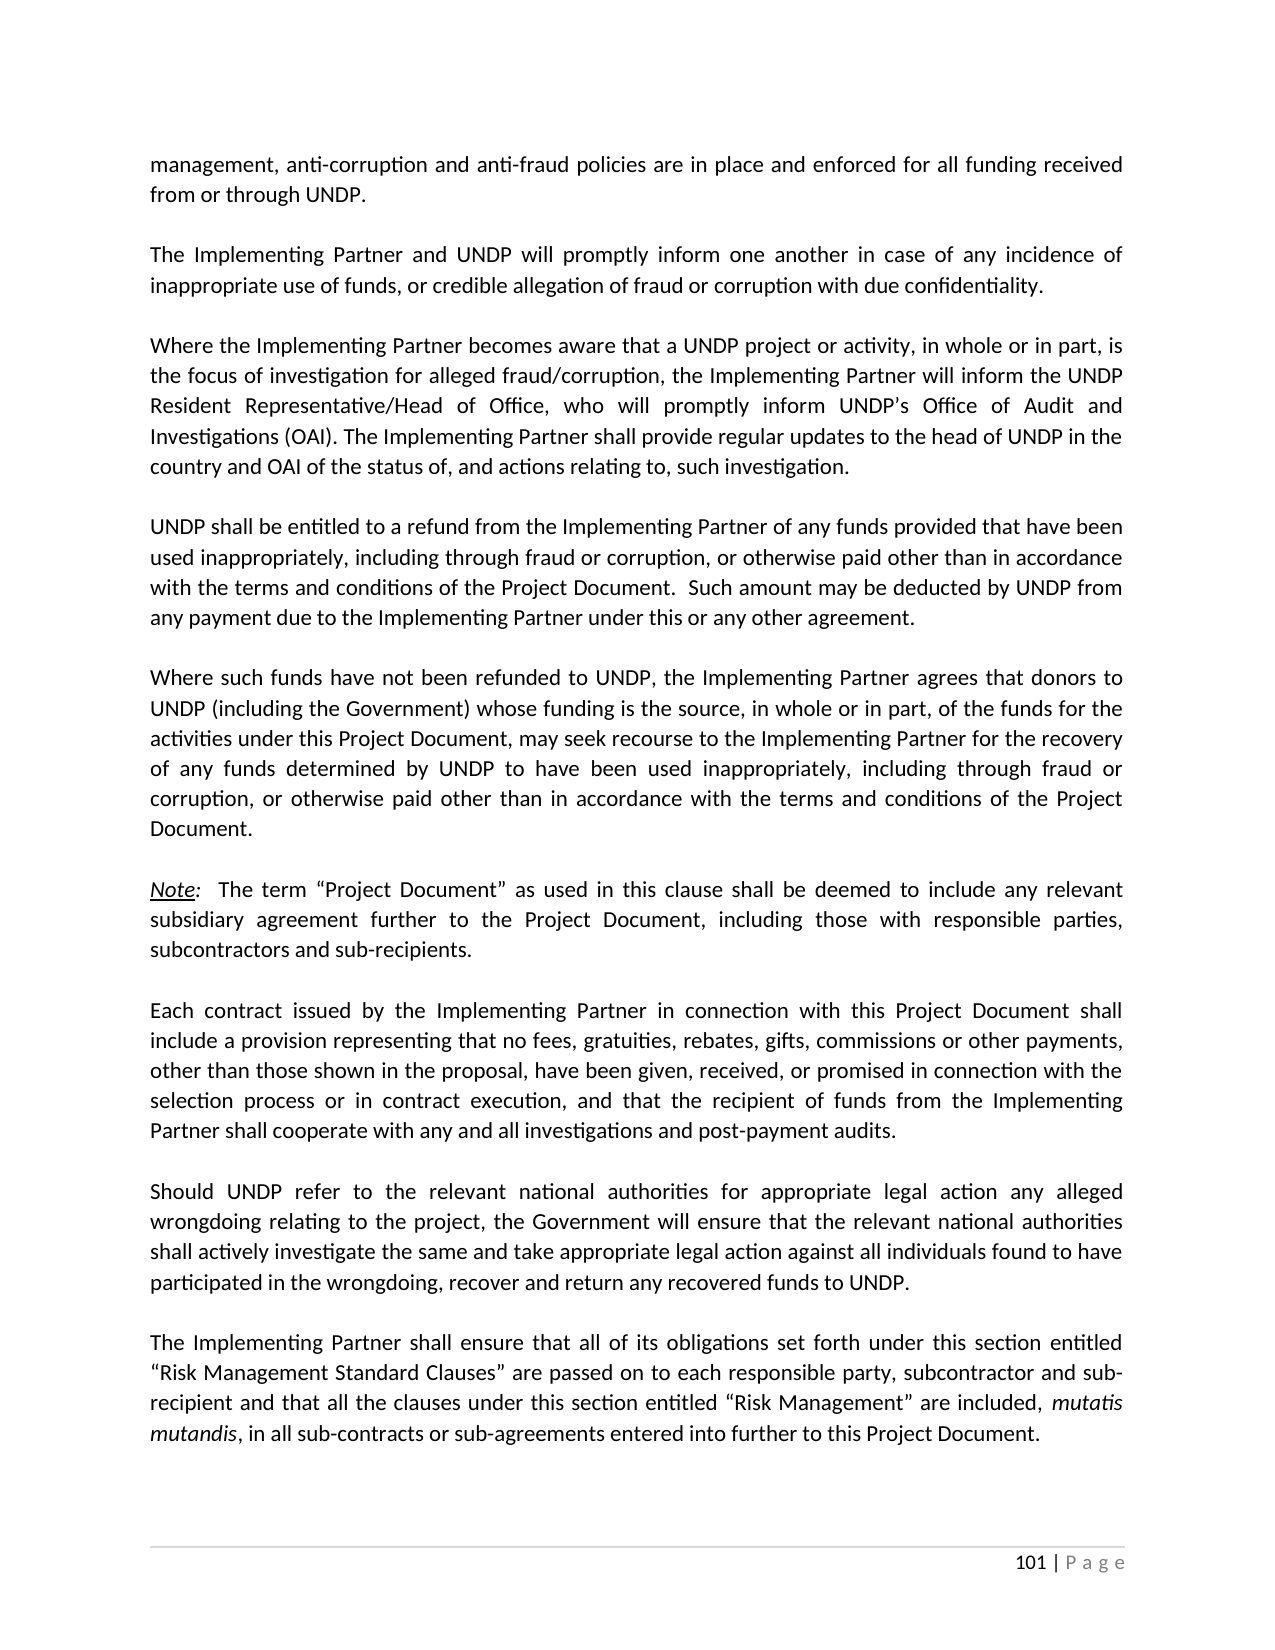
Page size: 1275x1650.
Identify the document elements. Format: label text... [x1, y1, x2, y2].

text Note: The term “Project Document” as used in this clause shall be deemed to include any relevant subsidiary agreement further to the Project Document, including those with responsible parties, subcontractors and sub-recipients. [150, 875, 1125, 963]
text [150, 150, 1125, 208]
text UNDP shall be entitled to a refund from the Implementing Partner of any funds provided that have been used inappropriately, including through fraud or corruption, or otherwise paid other than in accordance with the terms and conditions of the Project Document. Such amount may be deducted by UNDP from any payment due to the Implementing Partner under this or any other agreement. [150, 512, 1125, 631]
text The Implementing Partner and UNDP will promptly inform one another in case of any incidence of inappropriate use of funds, or credible allegation of fraud or corruption with due confidentiality. [150, 241, 1125, 299]
text Where such funds have not been refunded to UNDP, the Implementing Partner agrees that donors to UNDP (including the Government) whose funding is the source, in whole or in part, of the funds for the activities under this Project Document, may seek recourse to the Implementing Partner for the recovery of any funds determined by UNDP to have been used inappropriately, including through fraud or corruption, or otherwise paid other than in accordance with the terms and conditions of the Project Document. [150, 663, 1125, 843]
text Should UNDP refer to the relevant national authorities for appropriate legal action any alleged wrongdoing relating to the project, the Government will ensure that the relevant national authorities shall actively investigate the same and take appropriate legal action against all individuals found to have participated in the wrongdoing, recover and return any recovered funds to UNDP. [150, 1177, 1125, 1296]
text Each contract issued by the Implementing Partner in connection with this Project Document shall include a provision representing that no fees, gratuities, rebates, gifts, commissions or other payments, other than those shown in the proposal, have been given, received, or promised in connection with the selection process or in contract execution, and that the recipient of funds from the Implementing Partner shall cooperate with any and all investigations and post-payment audits. [150, 996, 1125, 1145]
text Where the Implementing Partner becomes aware that a UNDP project or activity, in whole or in part, is the focus of investigation for alleged fraud/corruption, the Implementing Partner will inform the UNDP Resident Representative/Head of Office, who will promptly inform UNDP’s Office of Audit and Investigations (OAI). The Implementing Partner shall provide regular updates to the head of UNDP in the country and OAI of the status of, and actions relating to, such investigation. [150, 331, 1125, 480]
text The Implementing Partner shall ensure that all of its obligations set forth under this section entitled “Risk Management Standard Clauses” are passed on to each responsible party, subcontractor and sub-recipient and that all the clauses under this section entitled “Risk Management” are included, mutatis mutandis, in all sub-contracts or sub-agreements entered into further to this Project Document. [150, 1328, 1125, 1447]
